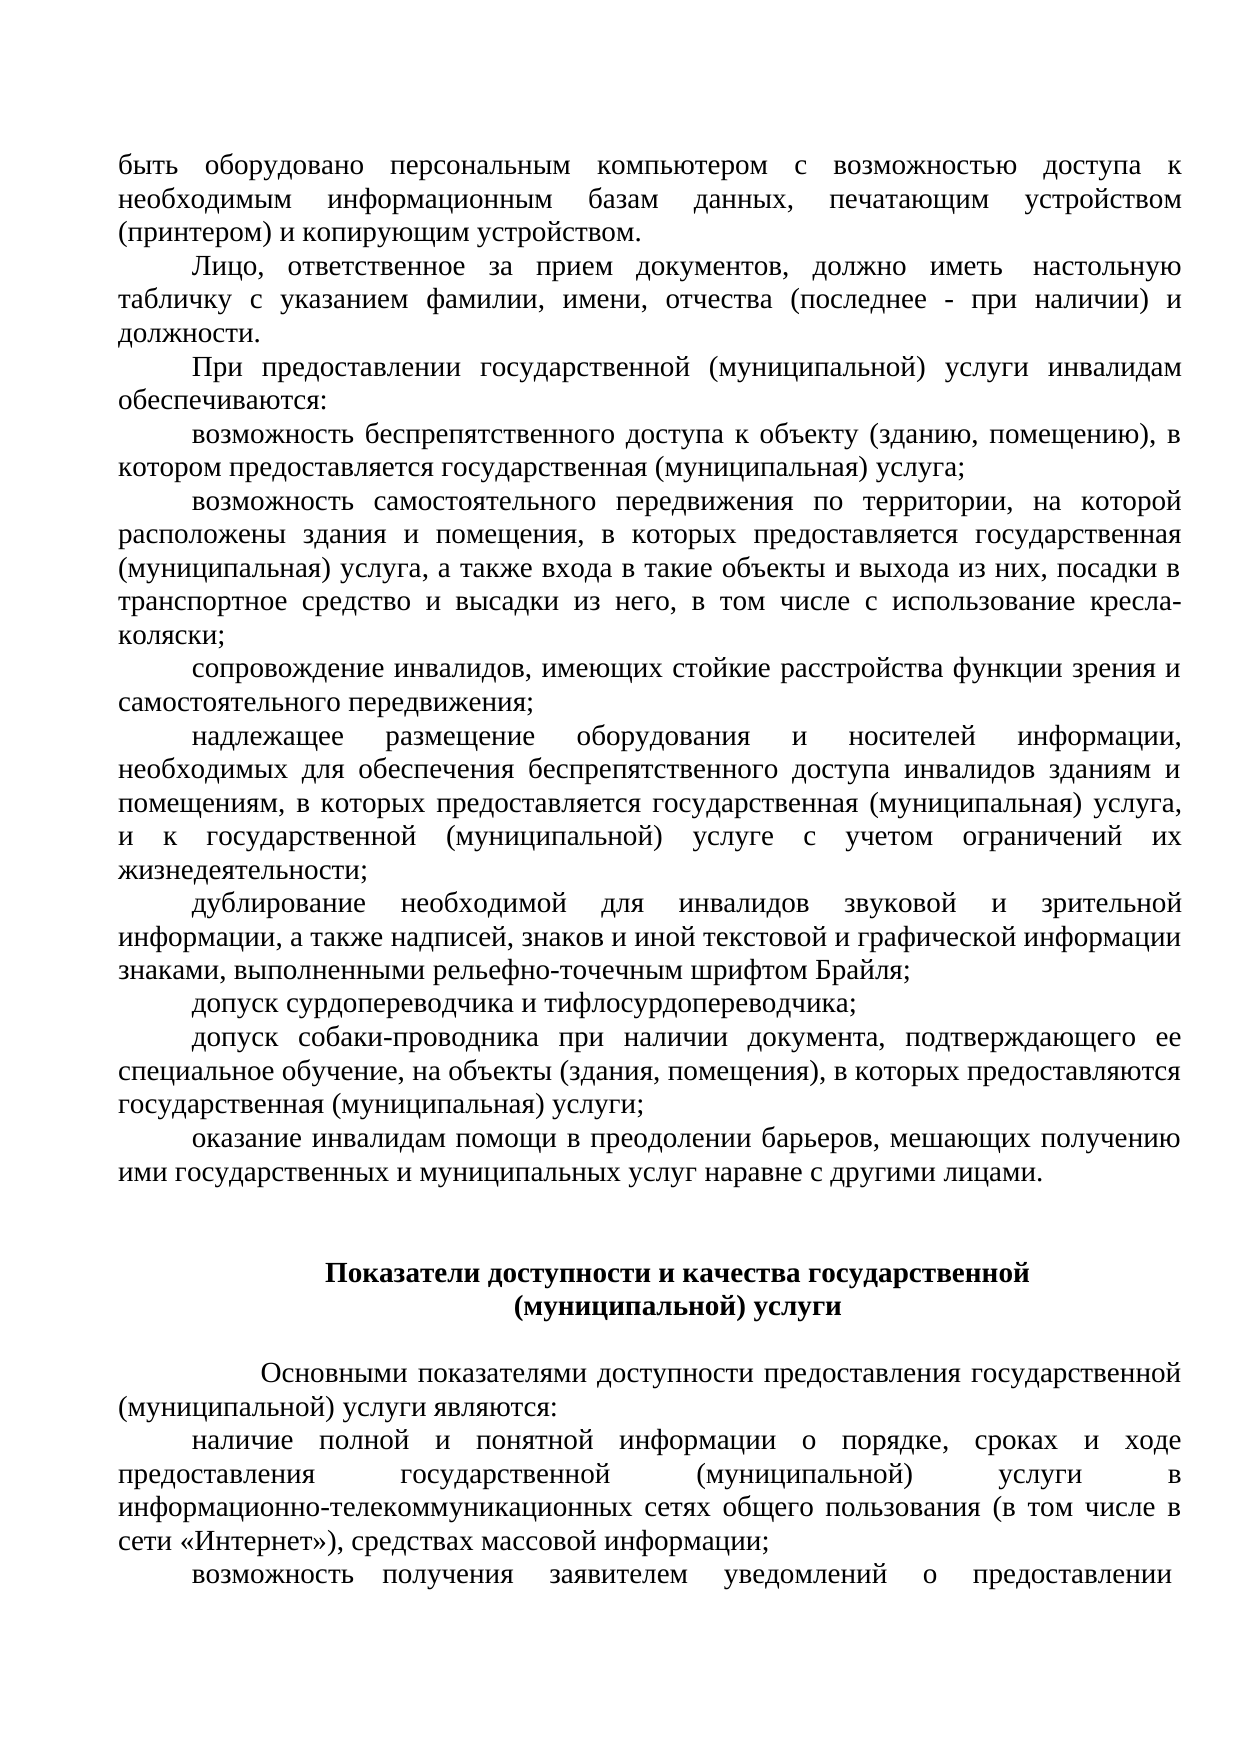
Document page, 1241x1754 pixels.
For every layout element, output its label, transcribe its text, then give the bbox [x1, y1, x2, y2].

text надлежащее размещение оборудования и носителей информации, необходимых для обеспечения беспрепятственного доступа инвалидов зданиям и помещениям, в которых предоставляется государственная (муниципальная) услуга, и к государственной (муниципальной) услуге с учетом ограничений их жизнедеятельности; [118, 718, 1182, 885]
list Основными показателями доступности предоставления государственной (муниципальной) услуги являются: [118, 1355, 1182, 1422]
text оказание инвалидам помощи в преодолении барьеров, мешающих получению ими государственных и муниципальных услуг наравне с другими лицами. [118, 1120, 1182, 1187]
text сопровождение инвалидов, имеющих стойкие расстройства функции зрения и самостоятельного передвижения; [118, 651, 1182, 718]
text наличие полной и понятной информации о порядке, сроках и ходе предоставления государственной (муниципальной) услуги в информационно-телекоммуникационных сетях общего пользования (в том числе в сети «Интернет»), средствах массовой информации; [118, 1422, 1182, 1556]
text возможность беспрепятственного доступа к объекту (зданию, помещению), в котором предоставляется государственная (муниципальная) услуга; [118, 416, 1182, 483]
subtitle Показатели доступности и качества государственной (муниципальной) услуги [325, 1255, 1032, 1322]
text дублирование необходимой для инвалидов звуковой и зрительной информации, а также надписей, знаков и иной текстовой и графической информации знаками, выполненными рельефно-точечным шрифтом Брайля; [118, 885, 1182, 986]
text возможность получения заявителем уведомлений о предоставлении [192, 1556, 1194, 1590]
text Лицо, ответственное за прием документов, должно иметь настольную табличку с указанием фамилии, имени, отчества (последнее - при наличии) и должности. [118, 248, 1182, 349]
text возможность самостоятельного передвижения по территории, на которой расположены здания и помещения, в которых предоставляется государственная (муниципальная) услуга, а также входа в такие объекты и выхода из них, посадки в транспортное средство и высадки из него, в том числе с использование кресла-коляски; [118, 483, 1182, 651]
text допуск собаки-проводника при наличии документа, подтверждающего ее специальное обучение, на объекты (здания, помещения), в которых предоставляются государственная (муниципальная) услуги; [118, 1019, 1182, 1120]
text При предоставлении государственной (муниципальной) услуги инвалидам обеспечиваются: [118, 349, 1182, 416]
text допуск сурдопереводчика и тифлосурдопереводчика; [192, 986, 1194, 1019]
text быть оборудовано персональным компьютером с возможностью доступа к необходимым информационным базам данных, печатающим устройством (принтером) и копирующим устройством. [118, 147, 1182, 248]
